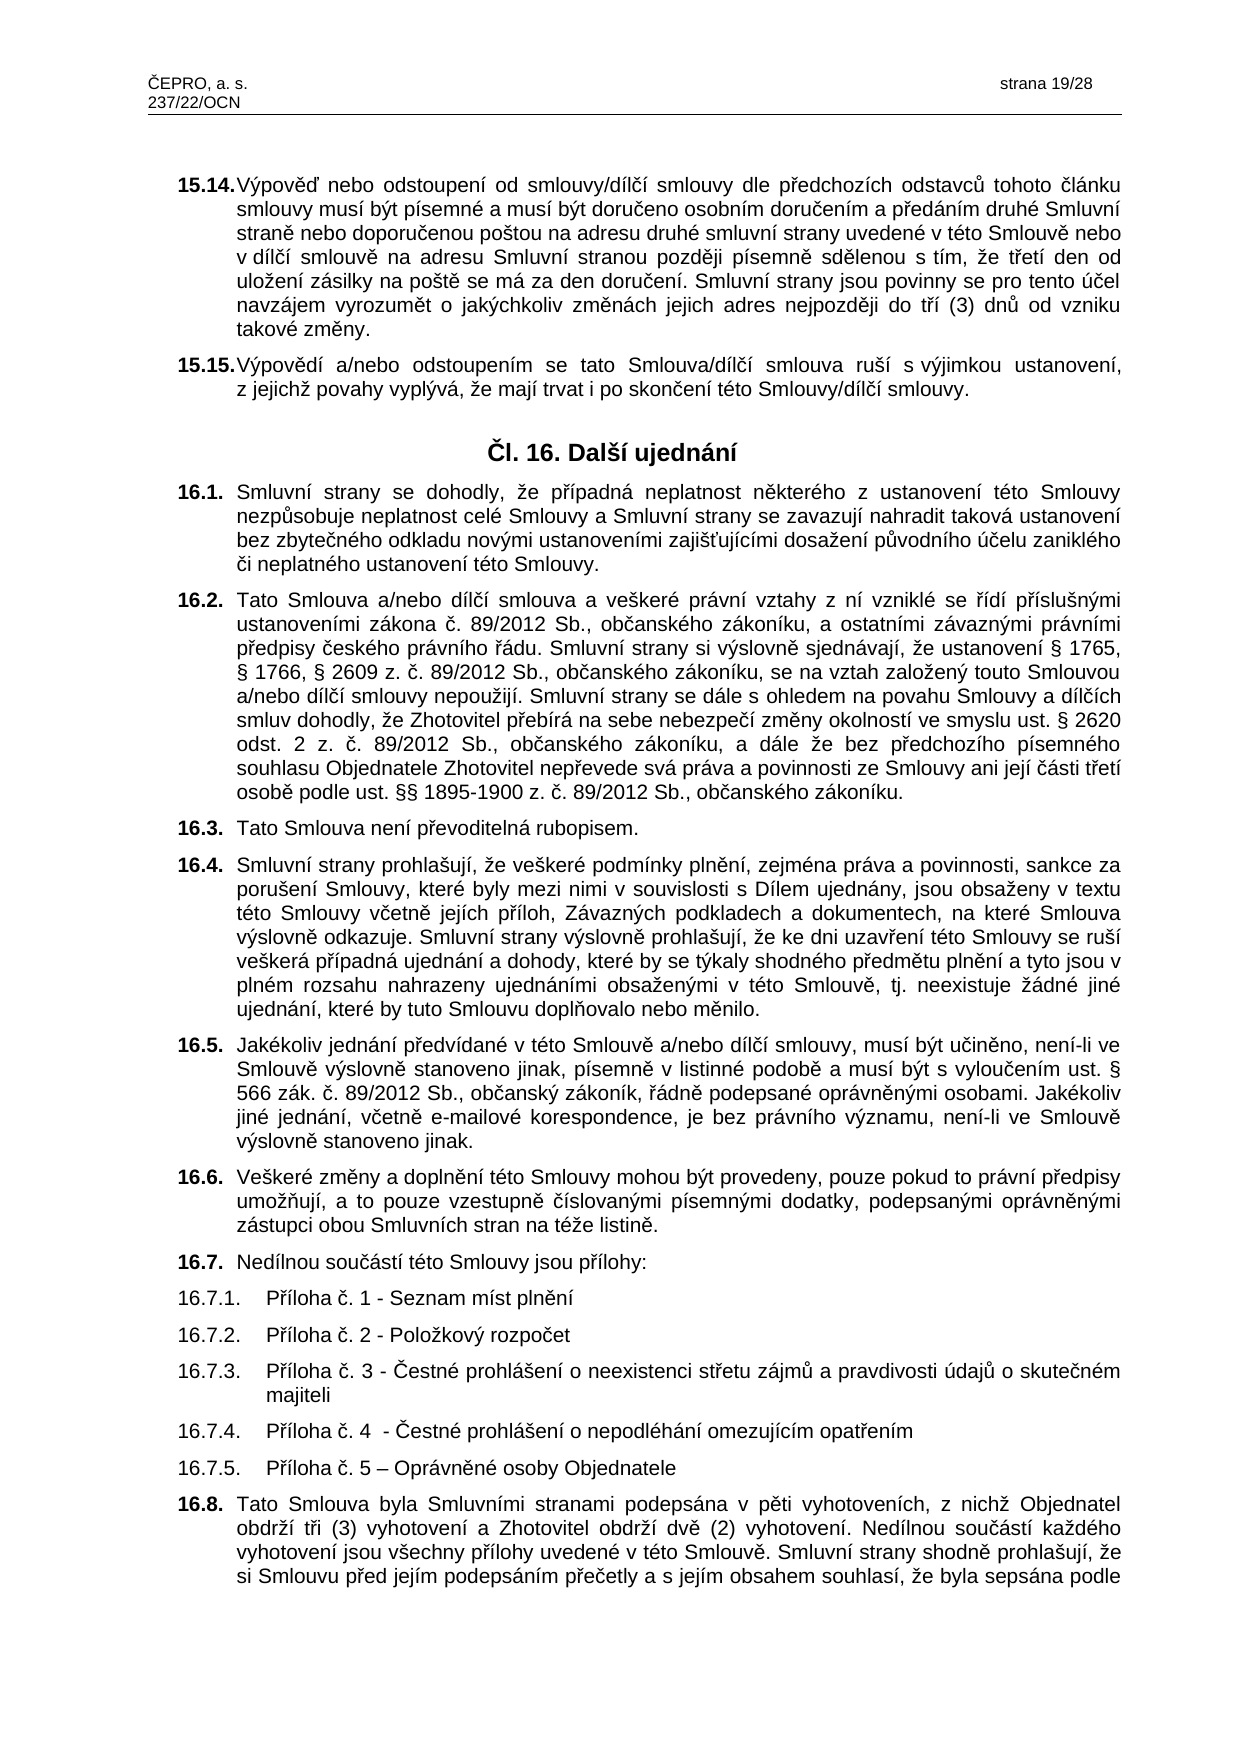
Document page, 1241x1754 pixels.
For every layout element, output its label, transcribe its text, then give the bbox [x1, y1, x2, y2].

list Výpovědí a/nebo odstoupením se tato Smlouva/dílčí smlouva ruší s výjimkou ustanovení, z jejichž povahy vyplývá, že mají trvat i po skončení této Smlouvy/dílčí smlouvy. [177, 353, 1122, 401]
list Výpověď nebo odstoupení od smlouvy/dílčí smlouvy dle předchozích odstavců tohoto článku smlouvy musí být písemné a musí být doručeno osobním doručením a předáním druhé Smluvní straně nebo doporučenou poštou na adresu druhé smluvní strany uvedené v této Smlouvě nebo v dílčí smlouvě na adresu Smluvní stranou později písemně sdělenou s tím, že třetí den od uložení zásilky na poště se má za den doručení. Smluvní strany jsou povinny se pro tento účel navzájem vyrozumět o jakýchkoliv změnách jejich adres nejpozději do tří (3) dnů od vzniku takové změny. [177, 173, 1122, 341]
list Smluvní strany se dohodly, že případná neplatnost některého z ustanovení této Smlouvy nezpůsobuje neplatnost celé Smlouvy a Smluvní strany se zavazují nahradit taková ustanovení bez zbytečného odkladu novými ustanoveními zajišťujícími dosažení původního účelu zaniklého či neplatného ustanovení této Smlouvy. [177, 480, 1122, 576]
text Další ujednání [102, 438, 1122, 467]
list Nedílnou součástí této Smlouvy jsou přílohy: [177, 1249, 1122, 1273]
text Příloha č. 2 - Položkový rozpočet [177, 1322, 1122, 1346]
list Jakékoliv jednání předvídané v této Smlouvě a/nebo dílčí smlouvy, musí být učiněno, není-li ve Smlouvě výslovně stanoveno jinak, písemně v listinné podobě a musí být s vyloučením ust. § 566 zák. č. 89/2012 Sb., občanský zákoník, řádně podepsané oprávněnými osobami. Jakékoliv jiné jednání, včetně e-mailové korespondence, je bez právního významu, není-li ve Smlouvě výslovně stanoveno jinak. [177, 1033, 1122, 1153]
text Příloha č. 3 - Čestné prohlášení o neexistenci střetu zájmů a pravdivosti údajů o skutečném majiteli [177, 1359, 1122, 1407]
text Příloha č. 4 - Čestné prohlášení o nepodléhání omezujícím opatřením [177, 1419, 1122, 1443]
list Smluvní strany prohlašují, že veškeré podmínky plnění, zejména práva a povinnosti, sankce za porušení Smlouvy, které byly mezi nimi v souvislosti s Dílem ujednány, jsou obsaženy v textu této Smlouvy včetně jejích příloh, Závazných podkladech a dokumentech, na které Smlouva výslovně odkazuje. Smluvní strany výslovně prohlašují, že ke dni uzavření této Smlouvy se ruší veškerá případná ujednání a dohody, které by se týkaly shodného předmětu plnění a tyto jsou v plném rozsahu nahrazeny ujednáními obsaženými v této Smlouvě, tj. neexistuje žádné jiné ujednání, které by tuto Smlouvu doplňovalo nebo měnilo. [177, 853, 1122, 1020]
list Tato Smlouva a/nebo dílčí smlouva a veškeré právní vztahy z ní vzniklé se řídí příslušnými ustanoveními zákona č. 89/2012 Sb., občanského zákoníku, a ostatními závaznými právními předpisy českého právního řádu. Smluvní strany si výslovně sjednávají, že ustanovení § 1765, § 1766, § 2609 z. č. 89/2012 Sb., občanského zákoníku, se na vztah založený touto Smlouvou a/nebo dílčí smlouvy nepoužijí. Smluvní strany se dále s ohledem na povahu Smlouvy a dílčích smluv dohodly, že Zhotovitel přebírá na sebe nebezpečí změny okolností ve smyslu ust. § 2620 odst. 2 z. č. 89/2012 Sb., občanského zákoníku, a dále že bez předchozího písemného souhlasu Objednatele Zhotovitel nepřevede svá práva a povinnosti ze Smlouvy ani její části třetí osobě podle ust. §§ 1895-1900 z. č. 89/2012 Sb., občanského zákoníku. [177, 588, 1122, 804]
text Příloha č. 1 - Seznam míst plnění [177, 1286, 1122, 1310]
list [177, 1492, 1122, 1588]
list Veškeré změny a doplnění této Smlouvy mohou být provedeny, pouze pokud to právní předpisy umožňují, a to pouze vzestupně číslovanými písemnými dodatky, podepsanými oprávněnými zástupci obou Smluvních stran na téže listině. [177, 1165, 1122, 1237]
text Příloha č. 5 – Oprávněné osoby Objednatele [177, 1456, 1122, 1480]
list Tato Smlouva není převoditelná rubopisem. [177, 816, 1122, 840]
